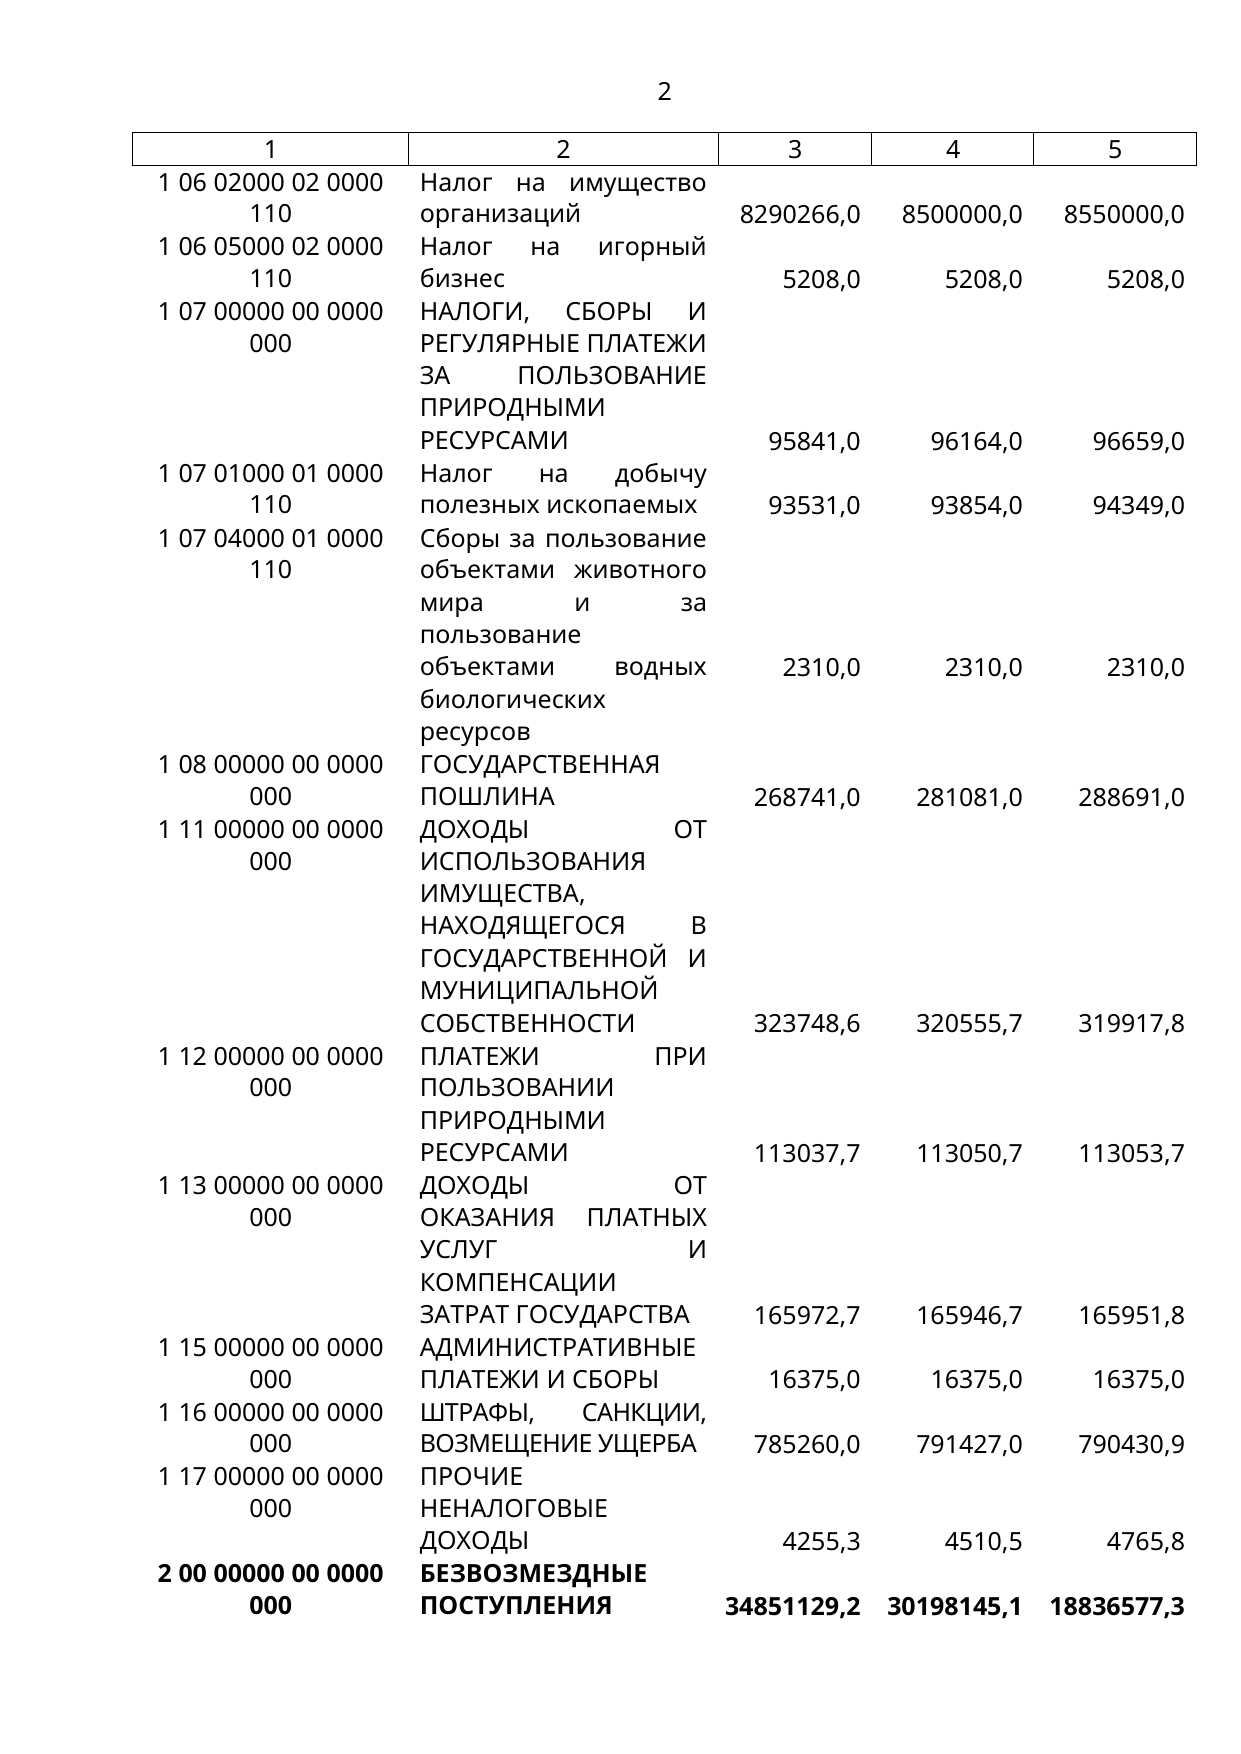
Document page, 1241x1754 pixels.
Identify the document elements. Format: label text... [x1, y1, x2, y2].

table_cell 1 12 00000 00 0000 000 [133, 1039, 408, 1169]
table_cell 1 16 00000 00 0000 000 [133, 1395, 408, 1460]
table_cell 1 07 01000 01 0000 110 [133, 457, 408, 521]
table_cell ДОХОДЫ ОТ ИСПОЛЬЗОВАНИЯ ИМУЩЕСТВА, НАХОДЯЩЕГОСЯ В ГОСУДАРСТВЕННОЙ И МУНИЦИПАЛЬНОЙ СОБСТВЕННОСТИ [408, 813, 718, 1039]
table_cell 2310,0 [872, 521, 1034, 748]
table_cell 288691,0 [1034, 748, 1196, 813]
table_cell 1 11 00000 00 0000 000 [133, 813, 408, 1039]
table_cell 94349,0 [1034, 457, 1196, 521]
table_cell 1 07 04000 01 0000 110 [133, 521, 408, 748]
table_cell 5208,0 [872, 230, 1034, 295]
table_cell 34851129,2 [718, 1557, 872, 1622]
table_cell 323748,6 [718, 813, 872, 1039]
table_header 2 [409, 133, 718, 165]
table_cell 281081,0 [872, 748, 1034, 813]
table_cell 5208,0 [718, 230, 872, 295]
table_cell БЕЗВОЗМЕЗДНЫЕ ПОСТУПЛЕНИЯ [408, 1557, 718, 1622]
table_cell 1 17 00000 00 0000 000 [133, 1460, 408, 1557]
table_cell 16375,0 [718, 1331, 872, 1395]
table_cell 8290266,0 [718, 166, 872, 230]
table_cell 1 06 05000 02 0000 110 [133, 230, 408, 295]
table_cell 4765,8 [1034, 1460, 1196, 1557]
table_cell 113053,7 [1034, 1039, 1196, 1169]
table_cell 8500000,0 [872, 166, 1034, 230]
table_cell 165951,8 [1034, 1169, 1196, 1331]
table_header 5 [1034, 133, 1196, 165]
table_cell 16375,0 [1034, 1331, 1196, 1395]
table_cell ДОХОДЫ ОТ ОКАЗАНИЯ ПЛАТНЫХ УСЛУГ И КОМПЕНСАЦИИ ЗАТРАТ ГОСУДАРСТВА [408, 1169, 718, 1331]
table_cell 1 06 02000 02 0000 110 [133, 166, 408, 230]
table_cell 4255,3 [718, 1460, 872, 1557]
table_cell 113037,7 [718, 1039, 872, 1169]
table_cell 5208,0 [1034, 230, 1196, 295]
table_cell 30198145,1 [872, 1557, 1034, 1622]
table_cell ШТРАФЫ, САНКЦИИ, ВОЗМЕЩЕНИЕ УЩЕРБА [408, 1395, 718, 1460]
table_header 3 [719, 133, 871, 165]
table_cell 165972,7 [718, 1169, 872, 1331]
table_cell ПРОЧИЕ НЕНАЛОГОВЫЕ ДОХОДЫ [408, 1460, 718, 1557]
table_cell 18836577,3 [1034, 1557, 1196, 1622]
table_cell ГОСУДАРСТВЕННАЯ ПОШЛИНА [408, 748, 718, 813]
table_cell Налог на игорный бизнес [408, 230, 718, 295]
table_cell Налог на имущество организаций [408, 166, 718, 230]
table_cell Налог на добычу полезных ископаемых [408, 457, 718, 521]
table_cell 1 07 00000 00 0000 000 [133, 295, 408, 457]
table_cell 93854,0 [872, 457, 1034, 521]
table_cell 785260,0 [718, 1395, 872, 1460]
table_cell 93531,0 [718, 457, 872, 521]
table_cell 2 00 00000 00 0000 000 [133, 1557, 408, 1622]
table_header 1 [133, 133, 408, 165]
table_cell 96659,0 [1034, 295, 1196, 457]
table_cell 790430,9 [1034, 1395, 1196, 1460]
table_cell 320555,7 [872, 813, 1034, 1039]
table_cell 4510,5 [872, 1460, 1034, 1557]
table_cell 1 15 00000 00 0000 000 [133, 1331, 408, 1395]
table_cell НАЛОГИ, СБОРЫ И РЕГУЛЯРНЫЕ ПЛАТЕЖИ ЗА ПОЛЬЗОВАНИЕ ПРИРОДНЫМИ РЕСУРСАМИ [408, 295, 718, 457]
table_cell 95841,0 [718, 295, 872, 457]
table_cell 96164,0 [872, 295, 1034, 457]
table_cell 2310,0 [1034, 521, 1196, 748]
table_cell 319917,8 [1034, 813, 1196, 1039]
table_cell 8550000,0 [1034, 166, 1196, 230]
table_cell 16375,0 [872, 1331, 1034, 1395]
table_cell Сборы за пользование объектами животного мира и за пользование объектами водных биологических ресурсов [408, 521, 718, 748]
table_cell 1 13 00000 00 0000 000 [133, 1169, 408, 1331]
table_cell ПЛАТЕЖИ ПРИ ПОЛЬЗОВАНИИ ПРИРОДНЫМИ РЕСУРСАМИ [408, 1039, 718, 1169]
table_header 4 [872, 133, 1033, 165]
table_cell 1 08 00000 00 0000 000 [133, 748, 408, 813]
table_cell АДМИНИСТРАТИВНЫЕ ПЛАТЕЖИ И СБОРЫ [408, 1331, 718, 1395]
table_cell 791427,0 [872, 1395, 1034, 1460]
table_cell 165946,7 [872, 1169, 1034, 1331]
table_cell 113050,7 [872, 1039, 1034, 1169]
table_cell 268741,0 [718, 748, 872, 813]
table_cell 2310,0 [718, 521, 872, 748]
